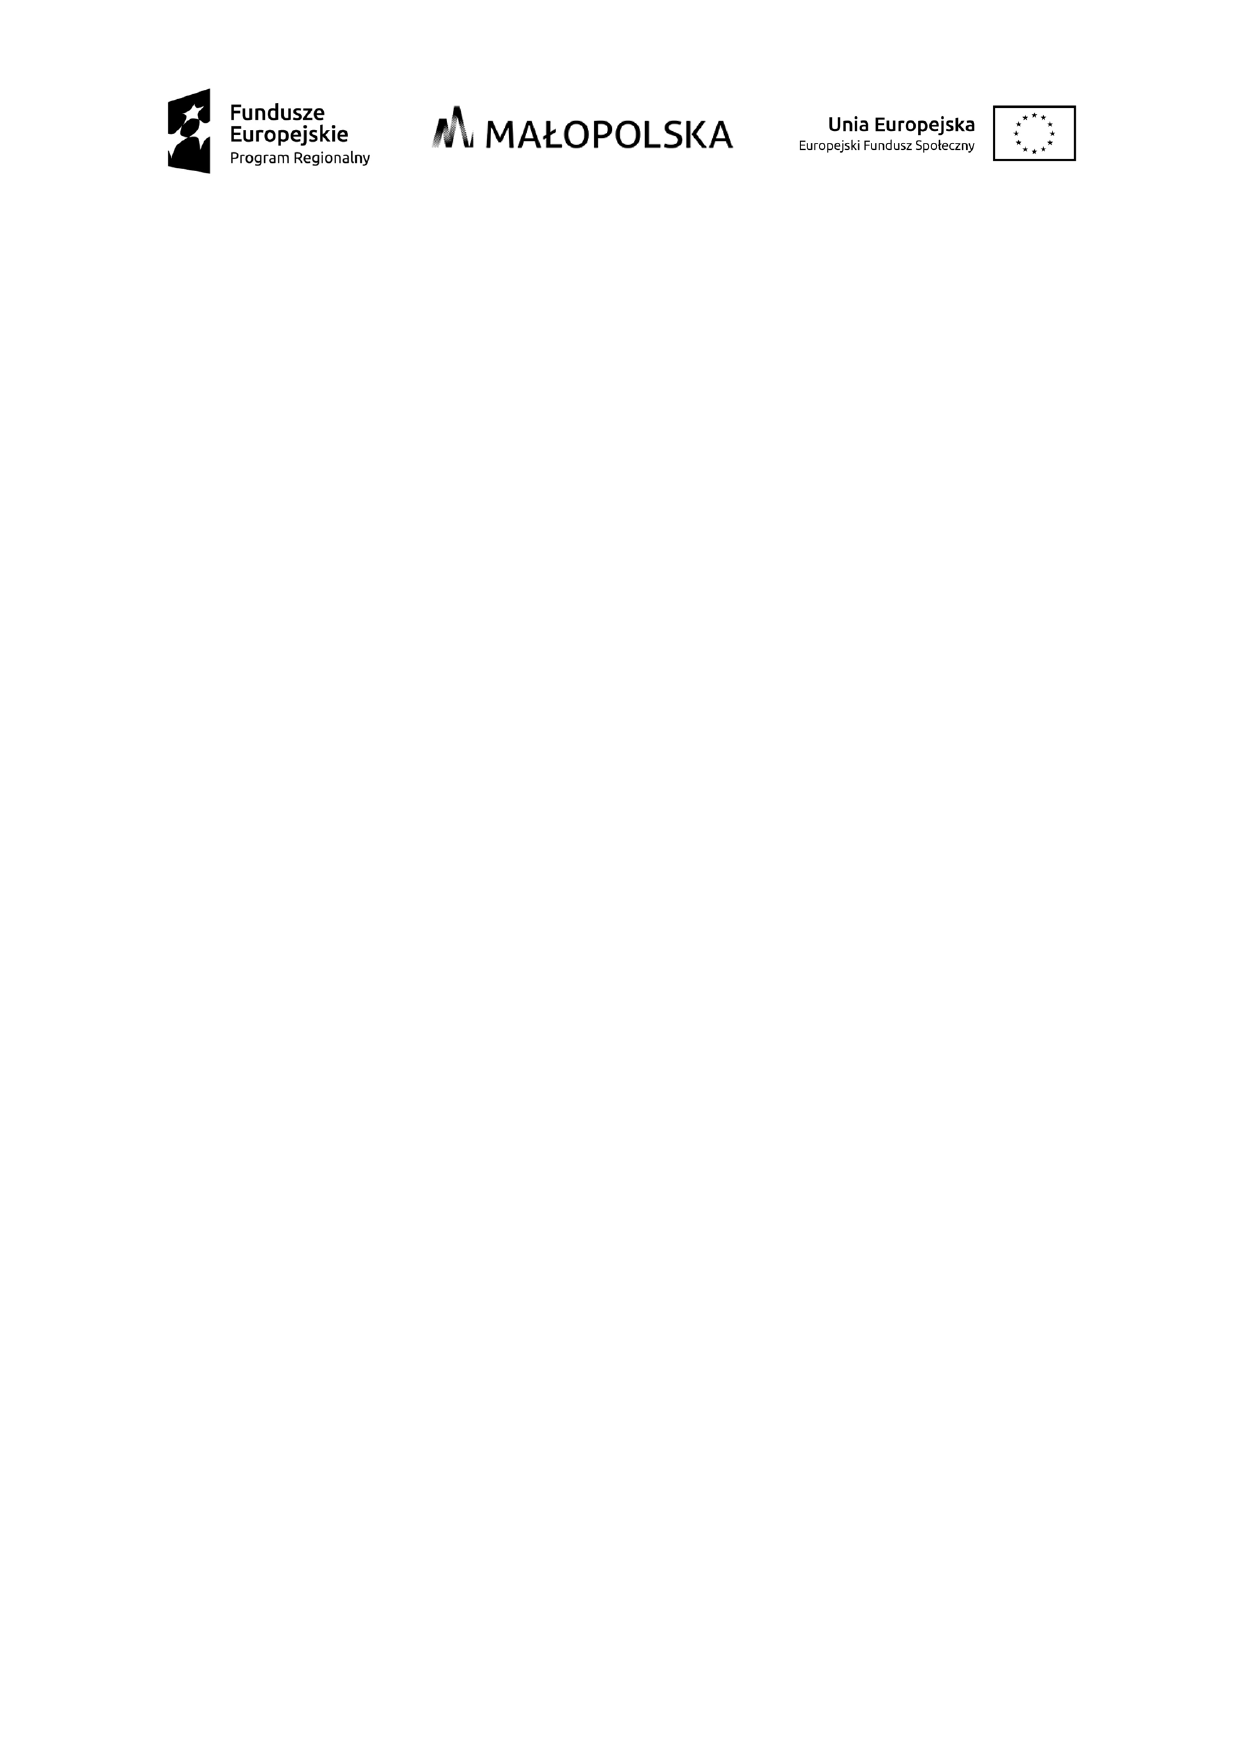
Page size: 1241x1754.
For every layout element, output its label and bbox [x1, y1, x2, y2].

picture [147, 73, 1092, 196]
